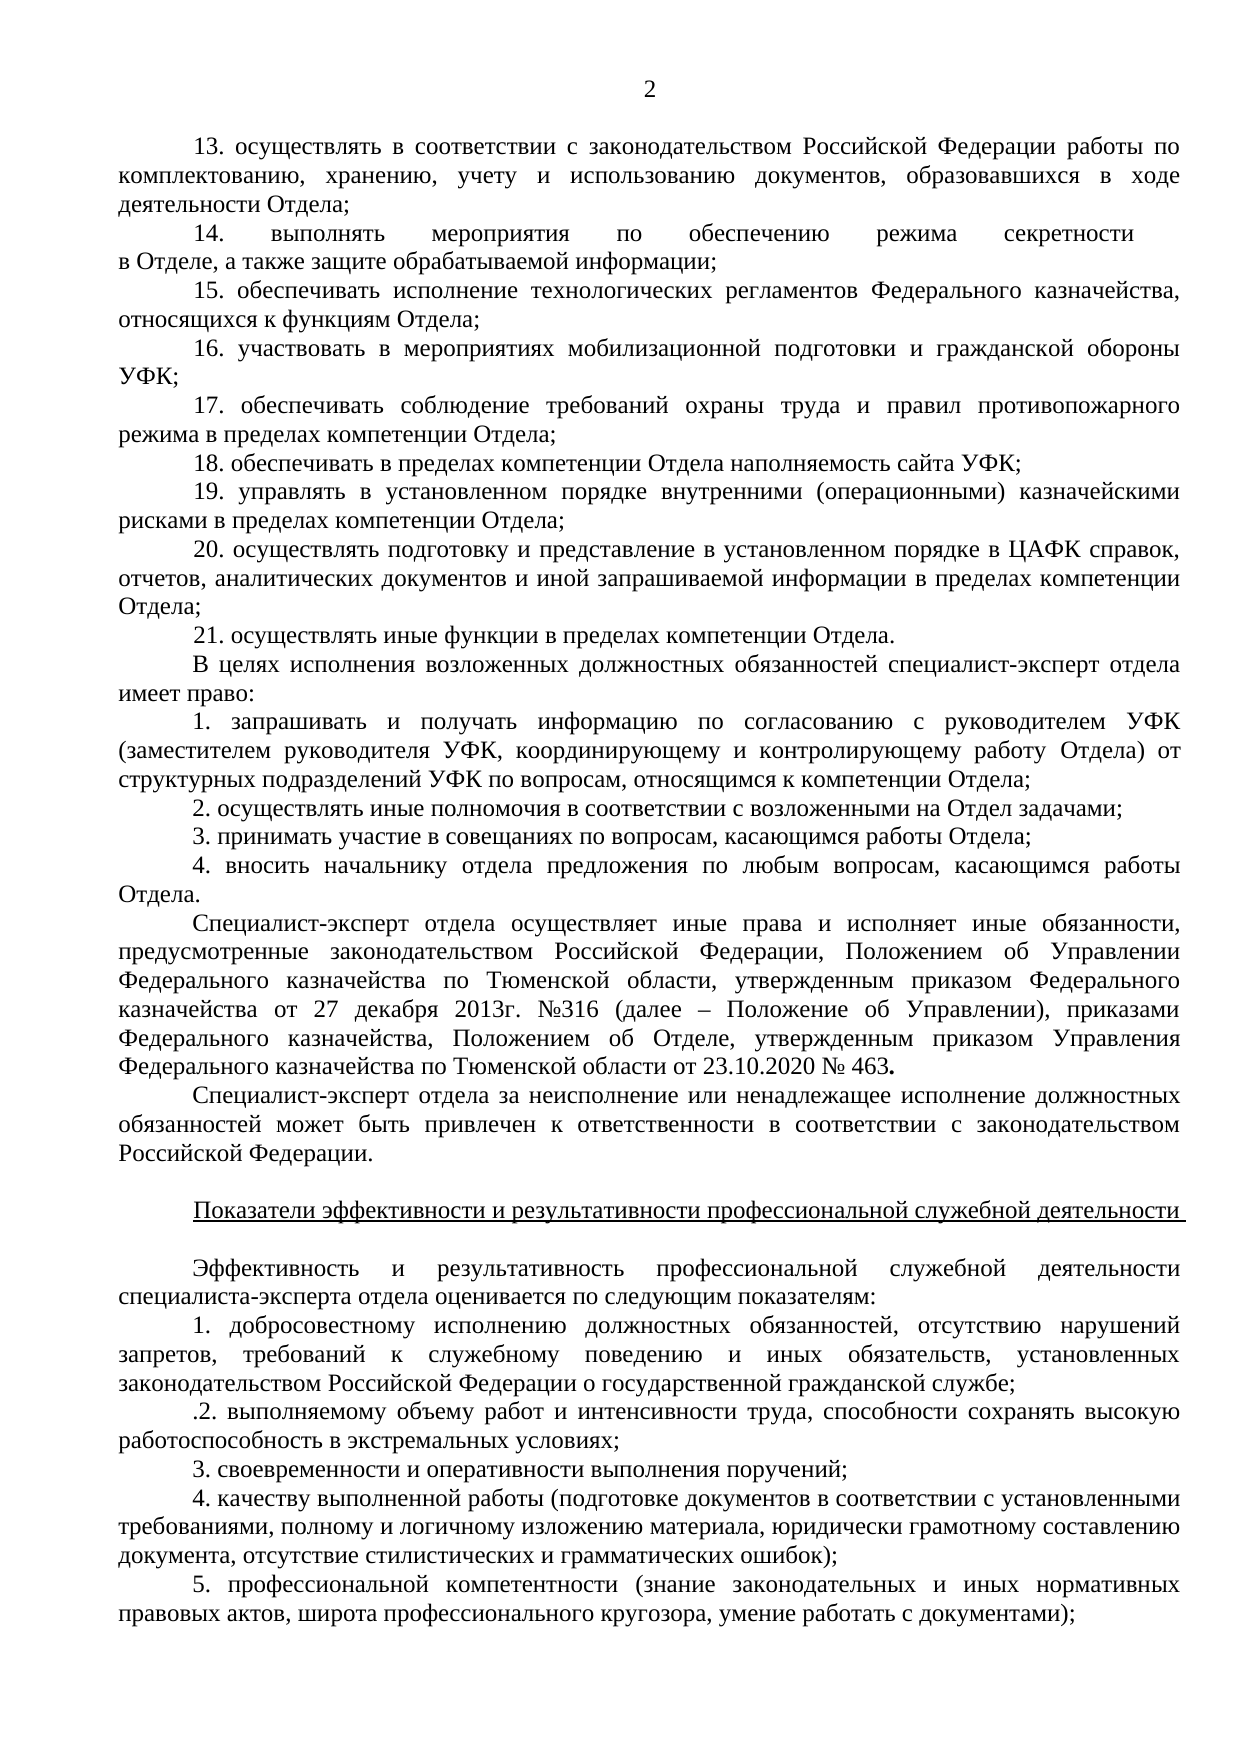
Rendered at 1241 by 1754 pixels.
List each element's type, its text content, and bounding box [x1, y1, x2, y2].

text 4. качеству выполненной работы (подготовке документов в соответствии с установленными требованиями, полному и логичному изложению материала, юридически грамотному составлению документа, отсутствие стилистических и грамматических ошибок); [118, 1483, 1181, 1569]
text 18. обеспечивать в пределах компетенции Отдела наполняемость сайта УФК; [118, 448, 1181, 476]
text 3. своевременности и оперативности выполнения поручений; [118, 1454, 1181, 1483]
text 1. добросовестному исполнению должностных обязанностей, отсутствию нарушений запретов, требований к служебному поведению и иных обязательств, установленных законодательством Российской Федерации о государственной гражданской службе; [118, 1310, 1181, 1396]
text Специалист-эксперт отдела за неисполнение или ненадлежащее исполнение должностных обязанностей может быть привлечен к ответственности в соответствии с законодательством Российской Федерации. [118, 1080, 1181, 1166]
text 14. выполнять мероприятия по обеспечению режима секретности в Отделе, а также защите обрабатываемой информации; [118, 218, 1181, 275]
text 20. осуществлять подготовку и представление в установленном порядке в ЦАФК справок, отчетов, аналитических документов и иной запрашиваемой информации в пределах компетенции Отдела; [118, 534, 1181, 620]
text 19. управлять в установленном порядке внутренними (операционными) казначейскими рисками в пределах компетенции Отдела; [118, 476, 1181, 534]
text 4. вносить начальнику отдела предложения по любым вопросам, касающимся работы Отдела. [118, 850, 1181, 908]
text 3. принимать участие в совещаниях по вопросам, касающимся работы Отдела; [118, 821, 1181, 850]
text 1. запрашивать и получать информацию по согласованию с руководителем УФК (заместителем руководителя УФК, координирующему и контролирующему работу Отдела) от структурных подразделений УФК по вопросам, относящимся к компетенции Отдела; [118, 706, 1181, 793]
text 21. осуществлять иные функции в пределах компетенции Отдела. [118, 620, 1181, 649]
text В целях исполнения возложенных должностных обязанностей специалист-эксперт отдела имеет право: [118, 649, 1181, 706]
text 13. осуществлять в соответствии с законодательством Российской Федерации работы по комплектованию, хранению, учету и использованию документов, образовавшихся в ходе деятельности Отдела; [118, 131, 1181, 218]
text 15. обеспечивать исполнение технологических регламентов Федерального казначейства, относящихся к функциям Отдела; [118, 275, 1181, 333]
text .2. выполняемому объему работ и интенсивности труда, способности сохранять высокую работоспособность в экстремальных условиях; [118, 1396, 1181, 1454]
text 16. участвовать в мероприятиях мобилизационной подготовки и гражданской обороны УФК; [118, 333, 1181, 390]
text 5. профессиональной компетентности (знание законодательных и иных нормативных правовых актов, широта профессионального кругозора, умение работать с документами); [118, 1569, 1181, 1626]
text Эффективность и результативность профессиональной служебной деятельности специалиста-эксперта отдела оценивается по следующим показателям: [118, 1253, 1181, 1310]
text 2. осуществлять иные полномочия в соответствии с возложенными на Отдел задачами; [118, 793, 1181, 821]
text Показатели эффективности и результативности профессиональной служебной деятельности [118, 1195, 1181, 1224]
text 17. обеспечивать соблюдение требований охраны труда и правил противопожарного режима в пределах компетенции Отдела; [118, 390, 1181, 448]
text Специалист-эксперт отдела осуществляет иные права и исполняет иные обязанности, предусмотренные законодательством Российской Федерации, Положением об Управлении Федерального казначейства по Тюменской области, утвержденным приказом Федерального казначейства от 27 декабря 2013г. №316 (далее – Положение об Управлении), приказами Федерального казначейства, Положением об Отделе, утвержденным приказом Управления Федерального казначейства по Тюменской области от 23.10.2020 № 463. [118, 908, 1181, 1080]
